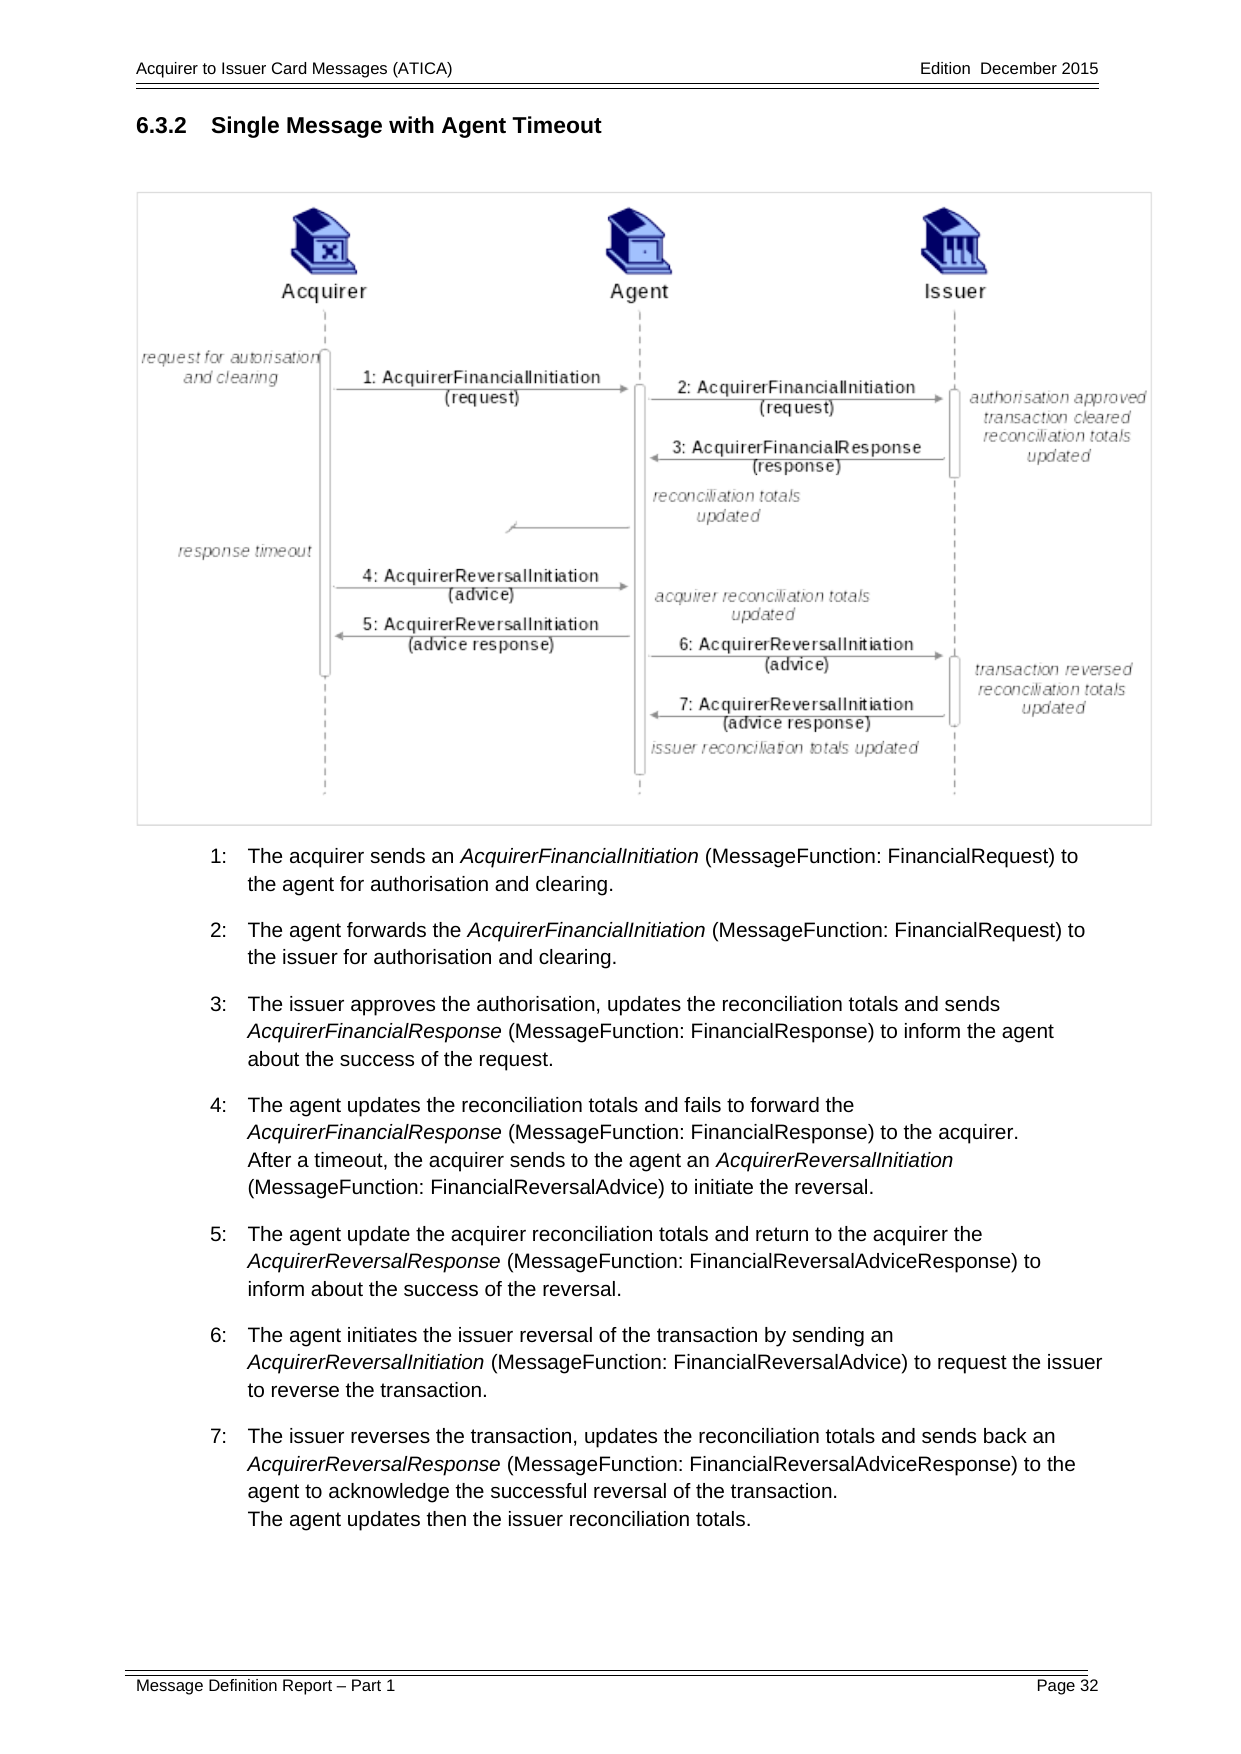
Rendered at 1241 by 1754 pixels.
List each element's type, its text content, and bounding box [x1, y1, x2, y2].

list The agent update the acquirer reconciliation totals and return to the acquirer the AcquirerReversalResponse (MessageFunction: FinancialReversalAdviceResponse) to inform about the success of the reversal. [210, 1221, 1104, 1300]
list The agent updates the reconciliation totals and fails to forward the AcquirerFinancialResponse (MessageFunction: FinancialResponse) to the acquirer. After a timeout, the acquirer sends to the agent an AcquirerReversalInitiation (MessageFunction: FinancialReversalAdvice) to initiate the reversal. [210, 1093, 1104, 1199]
text The agent initiates the issuer reversal of the transaction by sending an AcquirerReversalInitiation (MessageFunction: FinancialReversalAdvice) to request the issuer to reverse the transaction. [210, 1323, 1104, 1402]
list The issuer approves the authorisation, updates the reconciliation totals and sends AcquirerFinancialResponse (MessageFunction: FinancialResponse) to inform the agent about the success of the request. [210, 991, 1104, 1070]
subtitle Single Message with Agent Timeout [136, 112, 1104, 138]
text The issuer reverses the transaction, updates the reconciliation totals and sends back an AcquirerReversalResponse (MessageFunction: FinancialReversalAdviceResponse) to the agent to acknowledge the successful reversal of the transaction. The agent updates then the issuer reconciliation totals. [210, 1424, 1104, 1530]
list The acquirer sends an AcquirerFinancialInitiation (MessageFunction: FinancialRequest) to the agent for authorisation and clearing. [210, 844, 1104, 895]
list The agent forwards the AcquirerFinancialInitiation (MessageFunction: FinancialRequest) to the issuer for authorisation and clearing. [210, 918, 1104, 969]
